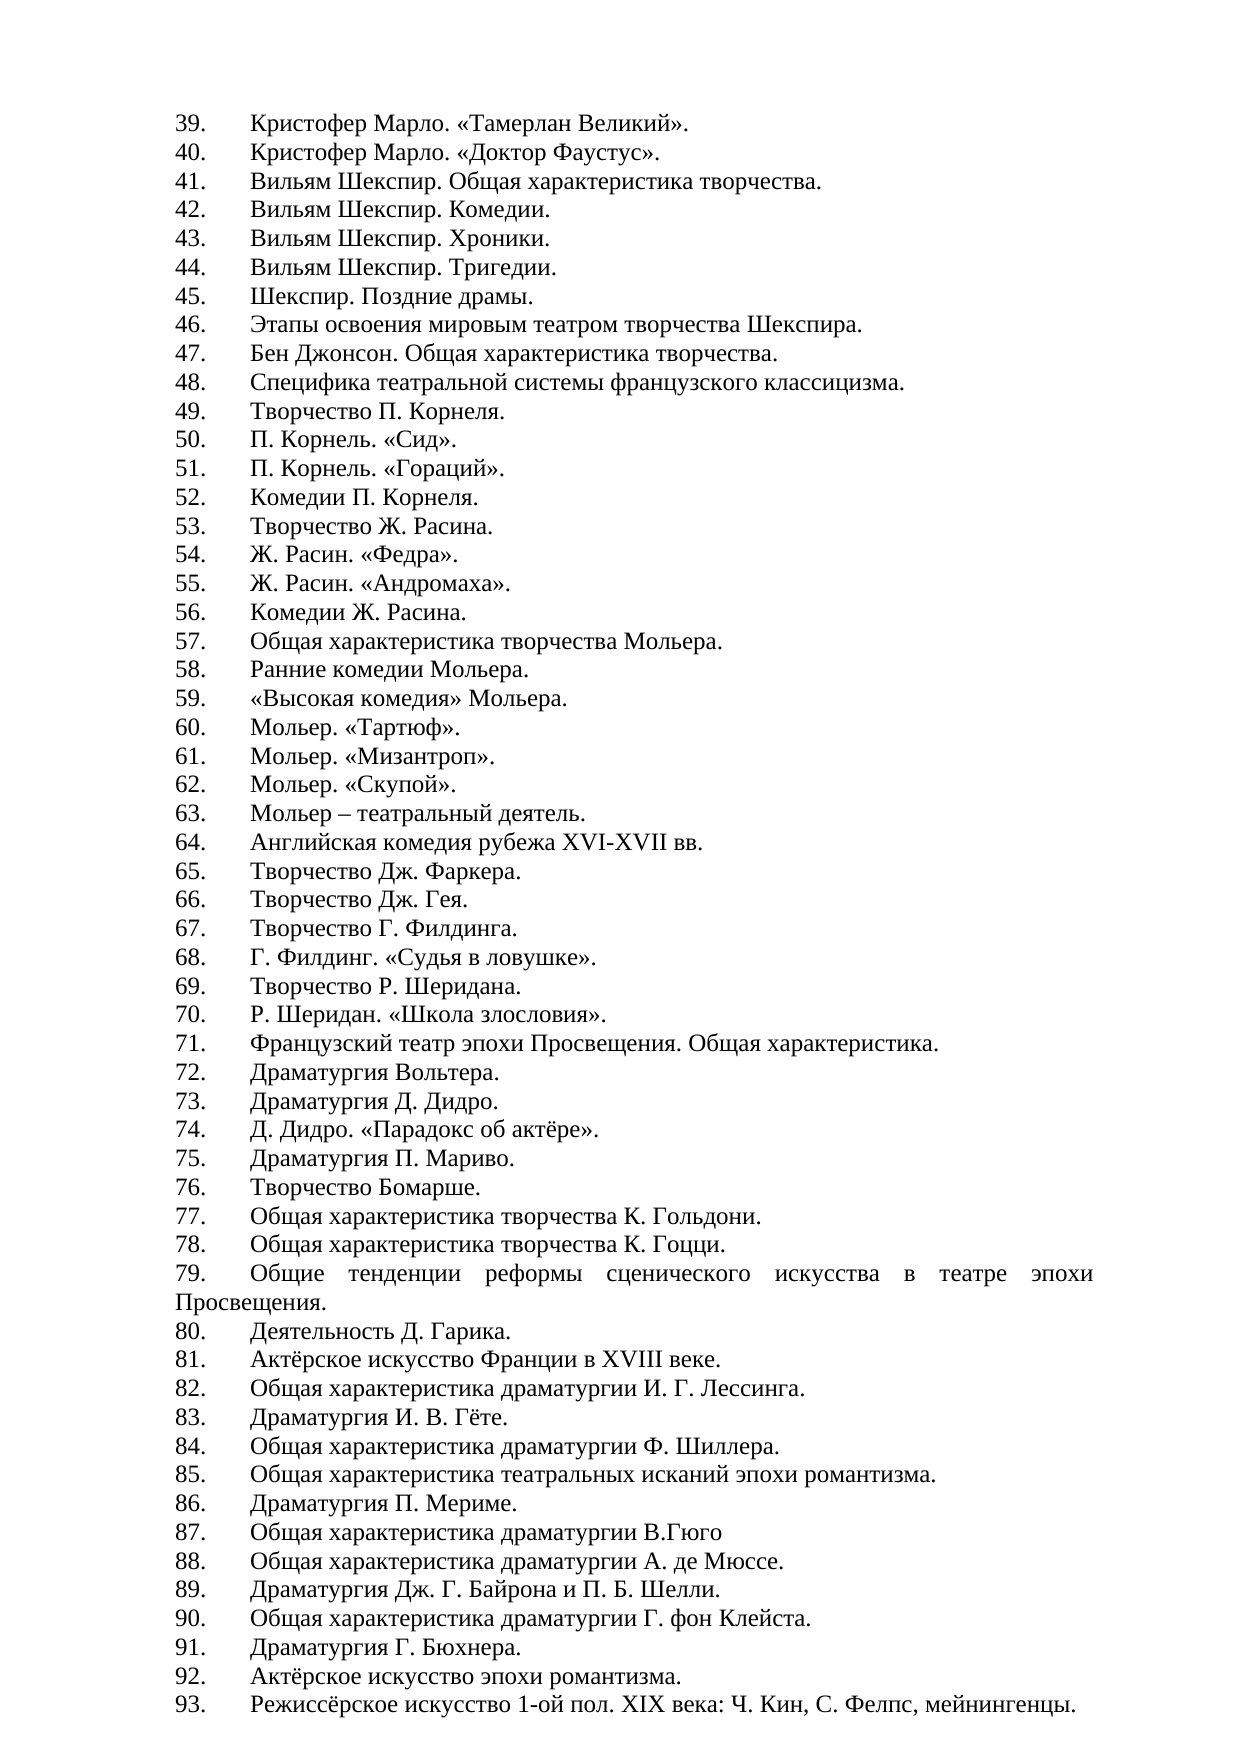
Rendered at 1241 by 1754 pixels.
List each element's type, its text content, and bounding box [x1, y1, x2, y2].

text 82. Общая характеристика драматургии И. Г. Лессинга. [175, 1373, 1094, 1402]
text 41. Вильям Шекспир. Общая характеристика творчества. [175, 166, 1094, 194]
text 86. Драматургия П. Мериме. [175, 1488, 1094, 1517]
text 46. Этапы освоения мировым театром творчества Шекспира. [175, 309, 1094, 338]
text 63. Мольер – театральный деятель. [175, 798, 1094, 827]
text 40. Кристофер Марло. «Доктор Фаустус». [175, 137, 1094, 166]
text 51. П. Корнель. «Гораций». [175, 453, 1094, 482]
text 61. Мольер. «Мизантроп». [175, 741, 1094, 769]
text 67. Творчество Г. Филдинга. [175, 913, 1094, 942]
text 85. Общая характеристика театральных исканий эпохи романтизма. [175, 1459, 1094, 1488]
text 54. Ж. Расин. «Федра». [175, 539, 1094, 568]
text 42. Вильям Шекспир. Комедии. [175, 194, 1094, 223]
text 74. Д. Дидро. «Парадокс об актёре». [175, 1114, 1094, 1143]
text 49. Творчество П. Корнеля. [175, 396, 1094, 424]
text 81. Актёрское искусство Франции в XVIII веке. [175, 1344, 1094, 1373]
text 52. Комедии П. Корнеля. [175, 482, 1094, 511]
text 59. «Высокая комедия» Мольера. [175, 683, 1094, 712]
text 71. Французский театр эпохи Просвещения. Общая характеристика. [175, 1028, 1094, 1057]
text 83. Драматургия И. В. Гёте. [175, 1402, 1094, 1431]
text 92. Актёрское искусство эпохи романтизма. [175, 1661, 1094, 1689]
text 88. Общая характеристика драматургии А. де Мюссе. [175, 1546, 1094, 1574]
text 90. Общая характеристика драматургии Г. фон Клейста. [175, 1603, 1094, 1632]
text 75. Драматургия П. Мариво. [175, 1143, 1094, 1172]
text 91. Драматургия Г. Бюхнера. [175, 1632, 1094, 1661]
text 39. Кристофер Марло. «Тамерлан Великий». [175, 108, 1094, 137]
text 60. Мольер. «Тартюф». [175, 712, 1094, 741]
text 76. Творчество Бомарше. [175, 1172, 1094, 1201]
text 47. Бен Джонсон. Общая характеристика творчества. [175, 338, 1094, 367]
text 45. Шекспир. Поздние драмы. [175, 281, 1094, 309]
text 73. Драматургия Д. Дидро. [175, 1086, 1094, 1114]
text 84. Общая характеристика драматургии Ф. Шиллера. [175, 1431, 1094, 1459]
text 80. Деятельность Д. Гарика. [175, 1316, 1094, 1344]
text 77. Общая характеристика творчества К. Гольдони. [175, 1201, 1094, 1229]
text 58. Ранние комедии Мольера. [175, 654, 1094, 683]
text 66. Творчество Дж. Гея. [175, 884, 1094, 913]
text 44. Вильям Шекспир. Тригедии. [175, 252, 1094, 281]
text 69. Творчество Р. Шеридана. [175, 971, 1094, 999]
text 79. Общие тенденции реформы сценического искусства в театре эпохи Просвещения. [175, 1258, 1094, 1316]
text 64. Английская комедия рубежа XVI-XVII вв. [175, 827, 1094, 856]
text 68. Г. Филдинг. «Судья в ловушке». [175, 942, 1094, 971]
text 89. Драматургия Дж. Г. Байрона и П. Б. Шелли. [175, 1574, 1094, 1603]
text 53. Творчество Ж. Расина. [175, 511, 1094, 539]
text 78. Общая характеристика творчества К. Гоцци. [175, 1229, 1094, 1258]
text 87. Общая характеристика драматургии В.Гюго [175, 1517, 1094, 1546]
text 93. Режиссёрское искусство 1-ой пол. XIX века: Ч. Кин, С. Фелпс, мейнингенцы. [175, 1689, 1094, 1718]
text 48. Специфика театральной системы французского классицизма. [175, 367, 1094, 396]
text 62. Мольер. «Скупой». [175, 769, 1094, 798]
text 70. Р. Шеридан. «Школа злословия». [175, 999, 1094, 1028]
text 56. Комедии Ж. Расина. [175, 597, 1094, 626]
text 50. П. Корнель. «Сид». [175, 424, 1094, 453]
text 55. Ж. Расин. «Андромаха». [175, 568, 1094, 597]
text 72. Драматургия Вольтера. [175, 1057, 1094, 1086]
text 65. Творчество Дж. Фаркера. [175, 856, 1094, 884]
text 57. Общая характеристика творчества Мольера. [175, 626, 1094, 654]
text 43. Вильям Шекспир. Хроники. [175, 223, 1094, 252]
